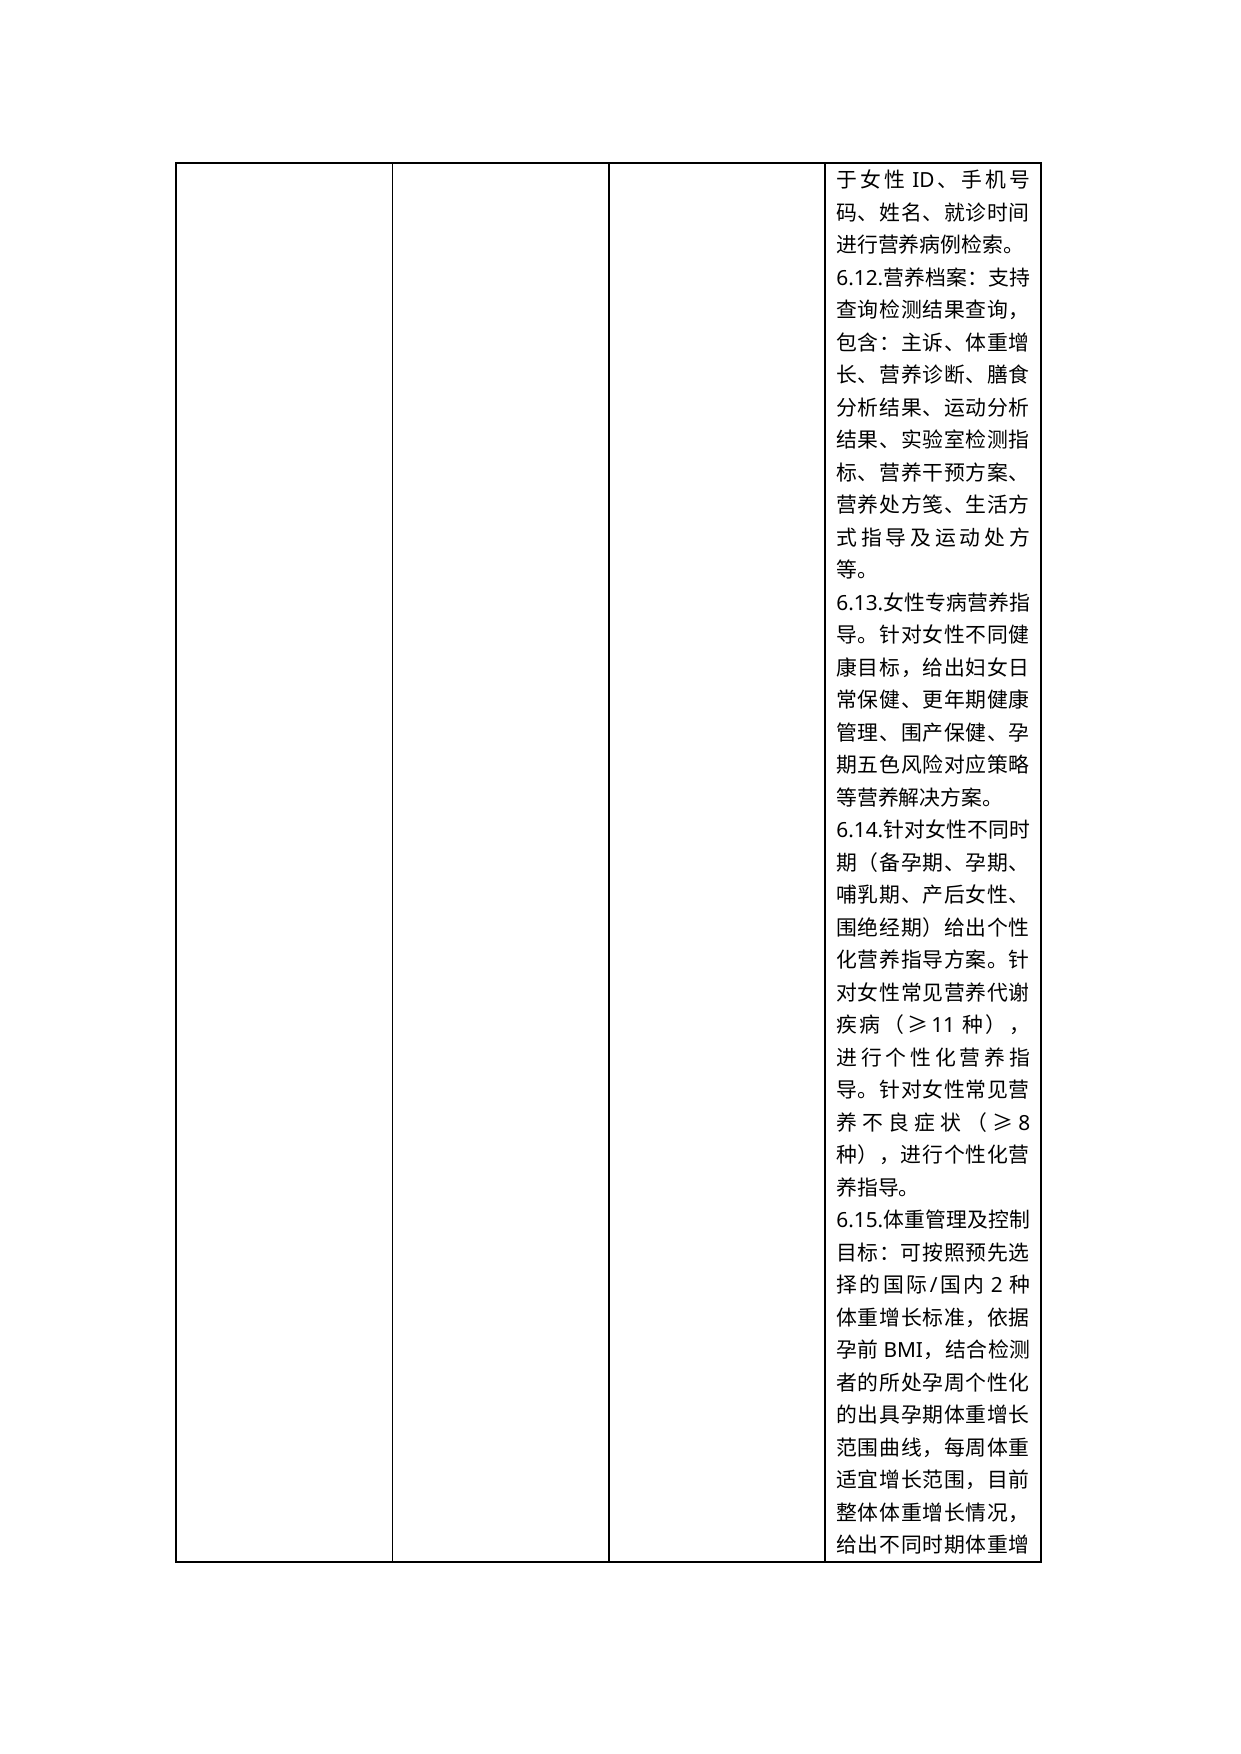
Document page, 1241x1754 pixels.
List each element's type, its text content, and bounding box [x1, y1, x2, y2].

table_cell [177, 164, 392, 1561]
table_cell [610, 164, 824, 1561]
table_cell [826, 164, 1040, 1561]
table_cell 1 [393, 164, 608, 1561]
